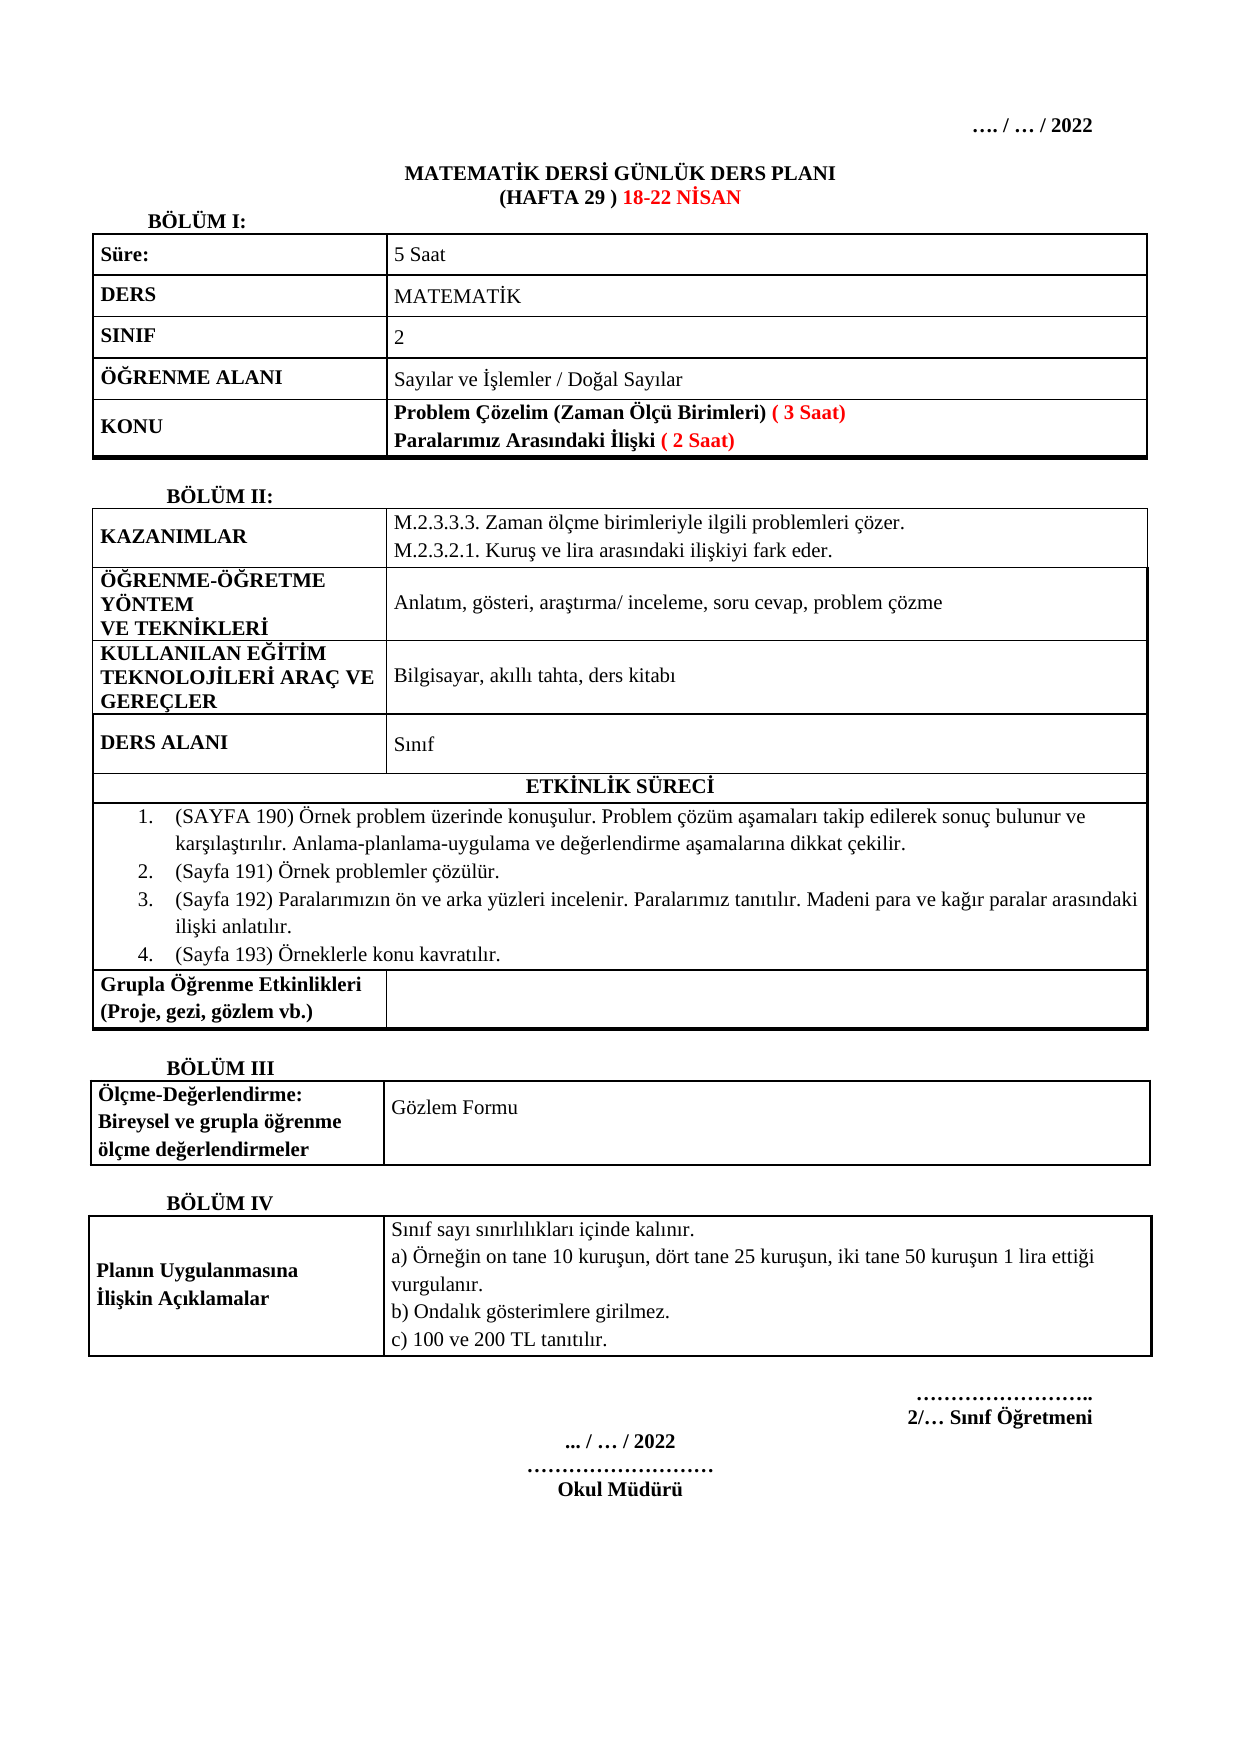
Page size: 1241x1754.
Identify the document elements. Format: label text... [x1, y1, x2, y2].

table_cell KONU [94, 400, 386, 455]
table_header Gözlem Formu [385, 1082, 1149, 1164]
table_header Sınıf sayı sınırlılıkları içinde kalınır. a) Örneğin on tane 10 kuruşun, dört tane 25 kuruşun, iki tane 50 kuruşun 1 lira ettiği vurgulanır. b) Ondalık gösterimlere girilmez. c) 100 ve 200 TL tanıtılır. [385, 1217, 1150, 1355]
text ... / … / 2022 [148, 1429, 1092, 1453]
table_cell KULLANILAN EĞİTİM TEKNOLOJİLERİ ARAÇ VE GEREÇLER [93, 641, 386, 713]
table_cell DERS ALANI [94, 715, 386, 772]
table_cell SINIF [94, 317, 386, 357]
text …. / … / 2022 [148, 113, 1092, 137]
table_cell 2 [388, 317, 1146, 357]
table_cell ETKİNLİK SÜRECİ [94, 774, 1146, 802]
table_cell Sınıf [387, 715, 1146, 772]
table_header Süre: [94, 235, 386, 274]
table_cell [387, 971, 1146, 1027]
table_header Planın Uygulanmasına İlişkin Açıklamalar [90, 1217, 383, 1355]
text MATEMATİK DERSİ GÜNLÜK DERS PLANI [148, 161, 1092, 185]
table_header M.2.3.3.3. Zaman ölçme birimleriyle ilgili problemleri çözer. M.2.3.2.1. Kuruş ve lira arasındaki ilişkiyi fark eder. [387, 509, 1147, 567]
table_cell ÖĞRENME-ÖĞRETME YÖNTEM VE TEKNİKLERİ [93, 568, 386, 640]
table_cell MATEMATİK [388, 276, 1146, 316]
table_cell Anlatım, gösteri, araştırma/ inceleme, soru cevap, problem çözme [387, 568, 1146, 640]
text ……………………… [148, 1453, 1092, 1477]
text …………………….. [148, 1381, 1092, 1405]
table_cell Sayılar ve İşlemler / Doğal Sayılar [388, 359, 1146, 398]
table_cell Grupla Öğrenme Etkinlikleri (Proje, gezi, gözlem vb.) [94, 971, 386, 1027]
text BÖLÜM I: [148, 209, 1092, 233]
table_header KAZANIMLAR [93, 509, 386, 567]
table_cell (SAYFA 190) Örnek problem üzerinde konuşulur. Problem çözüm aşamaları takip edilerek sonuç bulunur ve karşılaştırılır. Anlama-planlama-uygulama ve değerlendirme aşamalarına dikkat çekilir. (Sayfa 191) Örnek problemler çözülür. (Sayfa 192) Paralarımızın ön ve arka yüzleri incelenir. Paralarımız tanıtılır. Madeni para ve kağır paralar arasındaki ilişki anlatılır. (Sayfa 193) Örneklerle konu kavratılır. [94, 804, 1146, 969]
table_header 5 Saat [388, 235, 1146, 274]
subtitle BÖLÜM III [148, 1055, 1092, 1079]
text Okul Müdürü [148, 1477, 1092, 1501]
text BÖLÜM II: [148, 484, 1092, 508]
text 2/… Sınıf Öğretmeni [148, 1405, 1092, 1429]
table_cell Problem Çözelim (Zaman Ölçü Birimleri) ( 3 Saat) Paralarımız Arasındaki İlişki ( 2 Saat) [388, 400, 1146, 455]
table_cell DERS [94, 276, 386, 316]
table_cell ÖĞRENME ALANI [94, 359, 386, 398]
subtitle BÖLÜM IV [148, 1191, 1092, 1214]
table_cell Bilgisayar, akıllı tahta, ders kitabı [387, 641, 1146, 713]
table_header Ölçme-Değerlendirme: Bireysel ve grupla öğrenme ölçme değerlendirmeler [92, 1082, 383, 1164]
text (HAFTA 29 ) 18-22 NİSAN [148, 185, 1092, 209]
